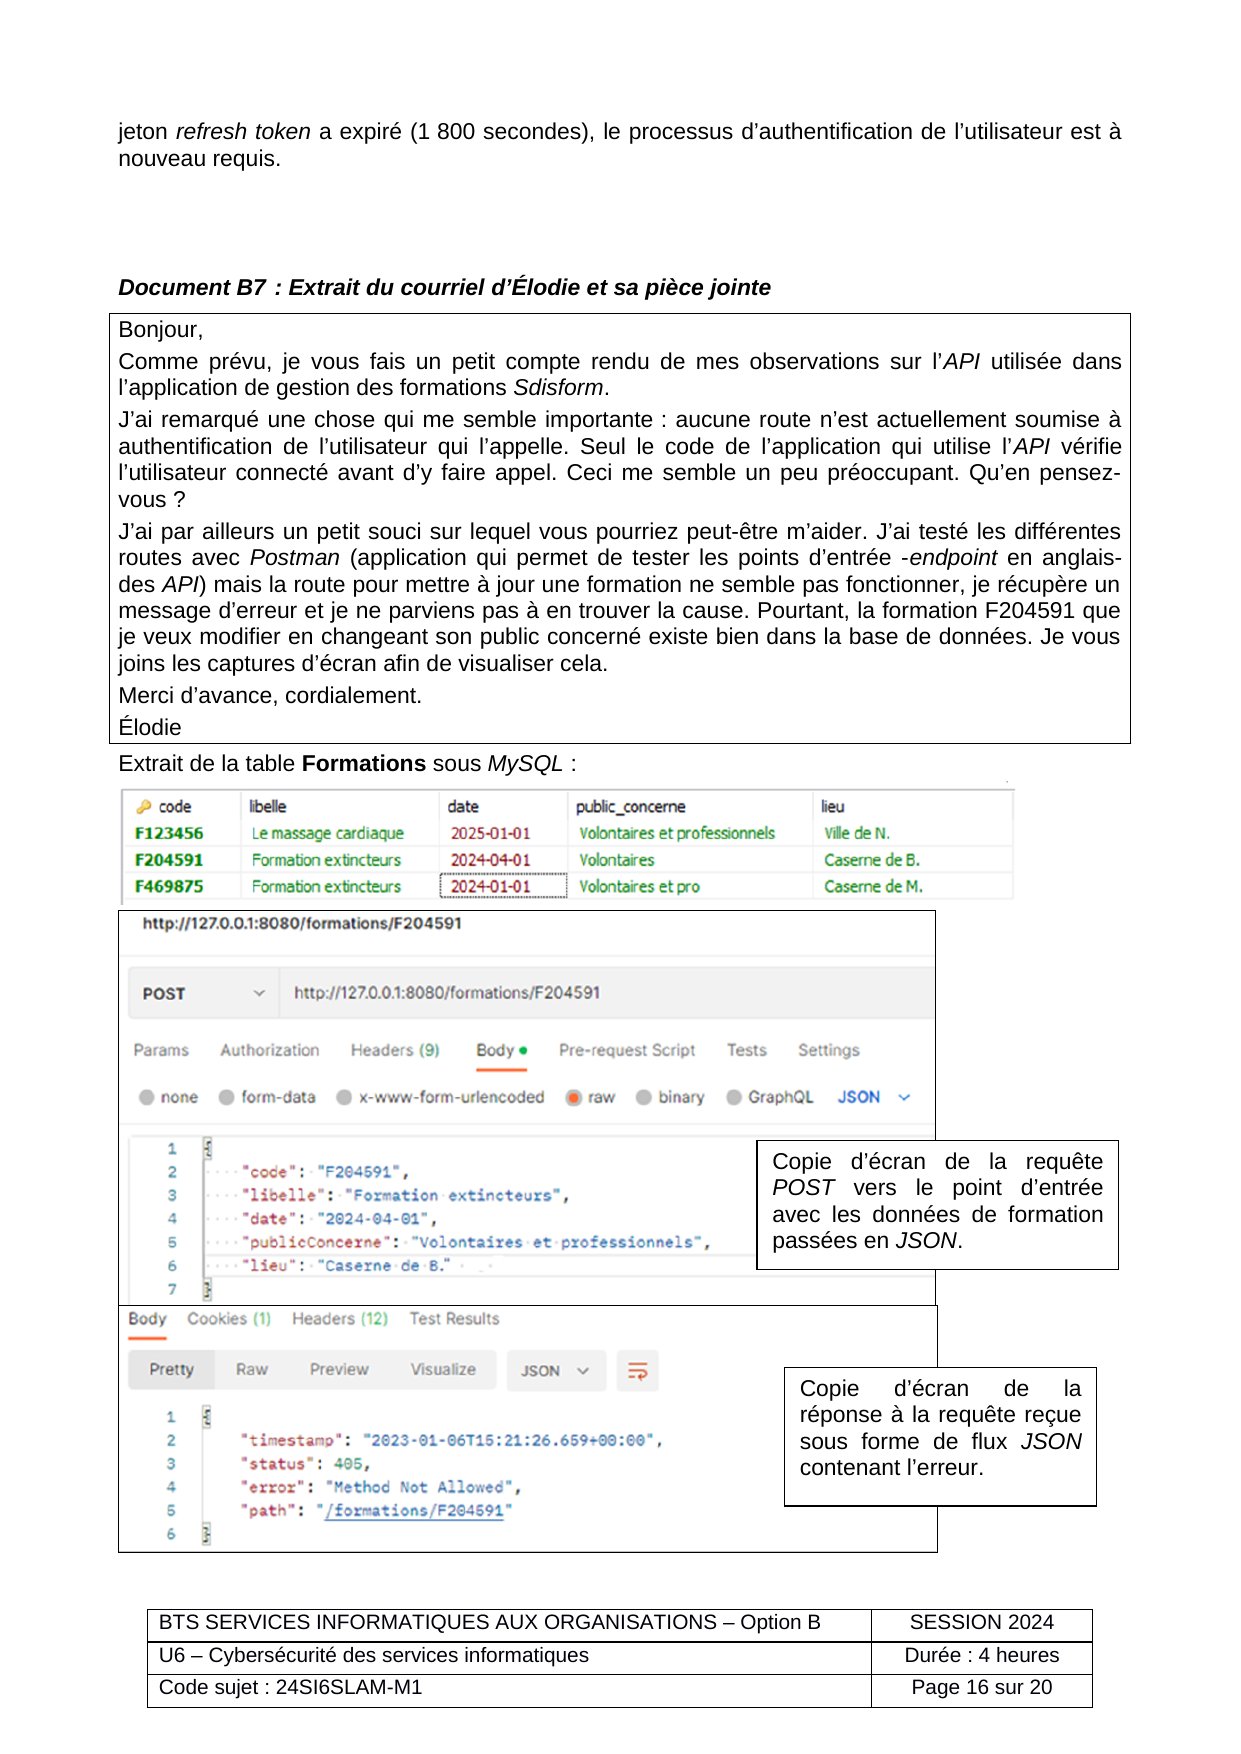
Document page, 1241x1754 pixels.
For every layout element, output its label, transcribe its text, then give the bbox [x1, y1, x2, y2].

text Document B7 : Extrait du courriel d’Élodie et sa pièce jointe [118, 273, 1122, 300]
text J’ai remarqué une chose qui me semble importante : aucune route n’est actuellement soumise à authentification de l’utilisateur qui l’appelle. Seul le code de l’application qui utilise l’API vérifie l’utilisateur connecté avant d’y faire appel. Ceci me semble un peu préoccupant. Qu’en pensez-vous ? [110, 403, 1130, 512]
text Comme prévu, je vous fais un petit compte rendu de mes observations sur l’API utilisée dans l’application de gestion des formations Sdisform. [110, 345, 1130, 401]
text Élodie [110, 711, 1130, 743]
text Bonjour, [110, 314, 1130, 342]
picture [119, 911, 935, 1305]
picture [118, 781, 1016, 905]
text Merci d’avance, cordialement. [110, 679, 1130, 708]
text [118, 118, 1122, 171]
text J’ai par ailleurs un petit souci sur lequel vous pourriez peut-être m’aider. J’ai testé les différentes routes avec Postman (application qui permet de tester les points d’entrée -endpoint en anglais- des API) mais la route pour mettre à jour une formation ne semble pas fonctionner, je récupère un message d’erreur et je ne parviens pas à en trouver la cause. Pourtant, la formation F204591 que je veux modifier en changeant son public concerné existe bien dans la base de données. Je vous joins les captures d’écran afin de visualiser cela. [110, 515, 1130, 676]
text Extrait de la table Formations sous MySQL : [118, 749, 1122, 776]
picture [119, 1306, 937, 1552]
